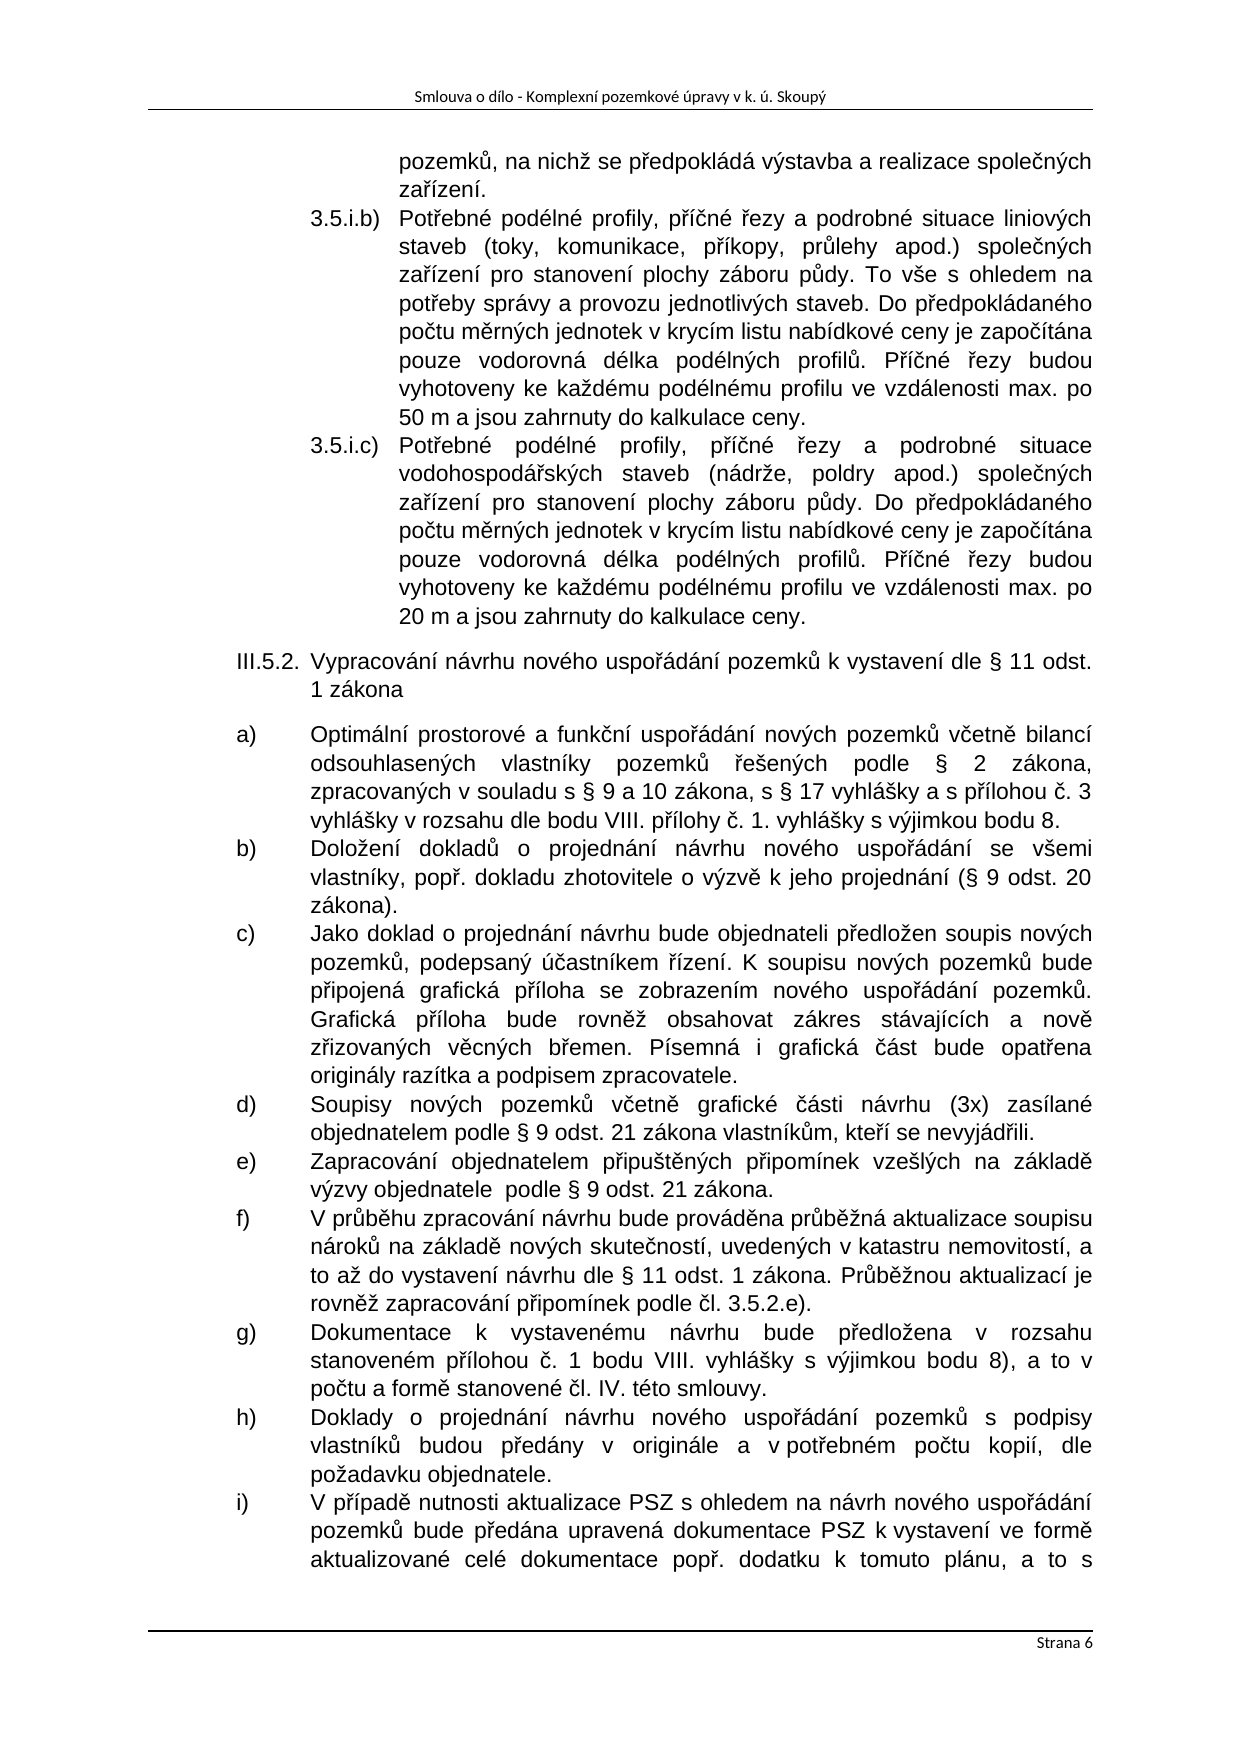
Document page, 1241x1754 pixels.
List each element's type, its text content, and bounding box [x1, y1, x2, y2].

list 3.5.i.b) Potřebné podélné profily, příčné řezy a podrobné situace liniových staveb (toky, komunikace, příkopy, průlehy apod.) společných zařízení pro stanovení plochy záboru půdy. To vše s ohledem na potřeby správy a provozu jednotlivých staveb. Do předpokládaného počtu měrných jednotek v krycím listu nabídkové ceny je započítána pouze vodorovná délka podélných profilů. Příčné řezy budou vyhotoveny ke každému podélnému profilu ve vzdálenosti max. po 50 m a jsou zahrnuty do kalkulace ceny. [310, 204, 1093, 430]
text Vypracování návrhu nového uspořádání pozemků k vystavení dle § 11 odst. 1 zákona [236, 648, 1093, 702]
text Jako doklad o projednání návrhu bude objednateli předložen soupis nových pozemků, podepsaný účastníkem řízení. K soupisu nových pozemků bude připojená grafická příloha se zobrazením nového uspořádání pozemků. Grafická příloha bude rovněž obsahovat zákres stávajících a nově zřizovaných věcných břemen. Písemná i grafická část bude opatřena originály razítka a podpisem zpracovatele. [236, 920, 1093, 1089]
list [310, 148, 1093, 202]
list 3.5.i.c) Potřebné podélné profily, příčné řezy a podrobné situace vodohospodářských staveb (nádrže, poldry apod.) společných zařízení pro stanovení plochy záboru půdy. Do předpokládaného počtu měrných jednotek v krycím listu nabídkové ceny je započítána pouze vodorovná délka podélných profilů. Příčné řezy budou vyhotoveny ke každému podélnému profilu ve vzdálenosti max. po 20 m a jsou zahrnuty do kalkulace ceny. [310, 432, 1093, 629]
text Optimální prostorové a funkční uspořádání nových pozemků včetně bilancí odsouhlasených vlastníky pozemků řešených podle § 2 zákona, zpracovaných v souladu s § 9 a 10 zákona, s § 17 vyhlášky a s přílohou č. 3 vyhlášky v rozsahu dle bodu VIII. přílohy č. 1. vyhlášky s výjimkou bodu 8. [236, 721, 1093, 833]
text Doklady o projednání návrhu nového uspořádání pozemků s podpisy vlastníků budou předány v originále a v potřebném počtu kopií, dle požadavku objednatele. [236, 1404, 1093, 1487]
text V průběhu zpracování návrhu bude prováděna průběžná aktualizace soupisu nároků na základě nových skutečností, uvedených v katastru nemovitostí, a to až do vystavení návrhu dle § 11 odst. 1 zákona. Průběžnou aktualizací je rovněž zapracování připomínek podle čl. 3.5.2.e). [236, 1205, 1093, 1316]
text Doložení dokladů o projednání návrhu nového uspořádání se všemi vlastníky, popř. dokladu zhotovitele o výzvě k jeho projednání (§ 9 odst. 20 zákona). [236, 835, 1093, 918]
text Dokumentace k vystavenému návrhu bude předložena v rozsahu stanoveném přílohou č. 1 bodu VIII. vyhlášky s výjimkou bodu 8), a to v počtu a formě stanovené čl. IV. této smlouvy. [236, 1318, 1093, 1402]
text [236, 1489, 1093, 1572]
text Soupisy nových pozemků včetně grafické části návrhu (3x) zasílané objednatelem podle § 9 odst. 21 zákona vlastníkům, kteří se nevyjádřili. [236, 1091, 1093, 1146]
text Zapracování objednatelem připuštěných připomínek vzešlých na základě výzvy objednatele podle § 9 odst. 21 zákona. [236, 1148, 1093, 1203]
